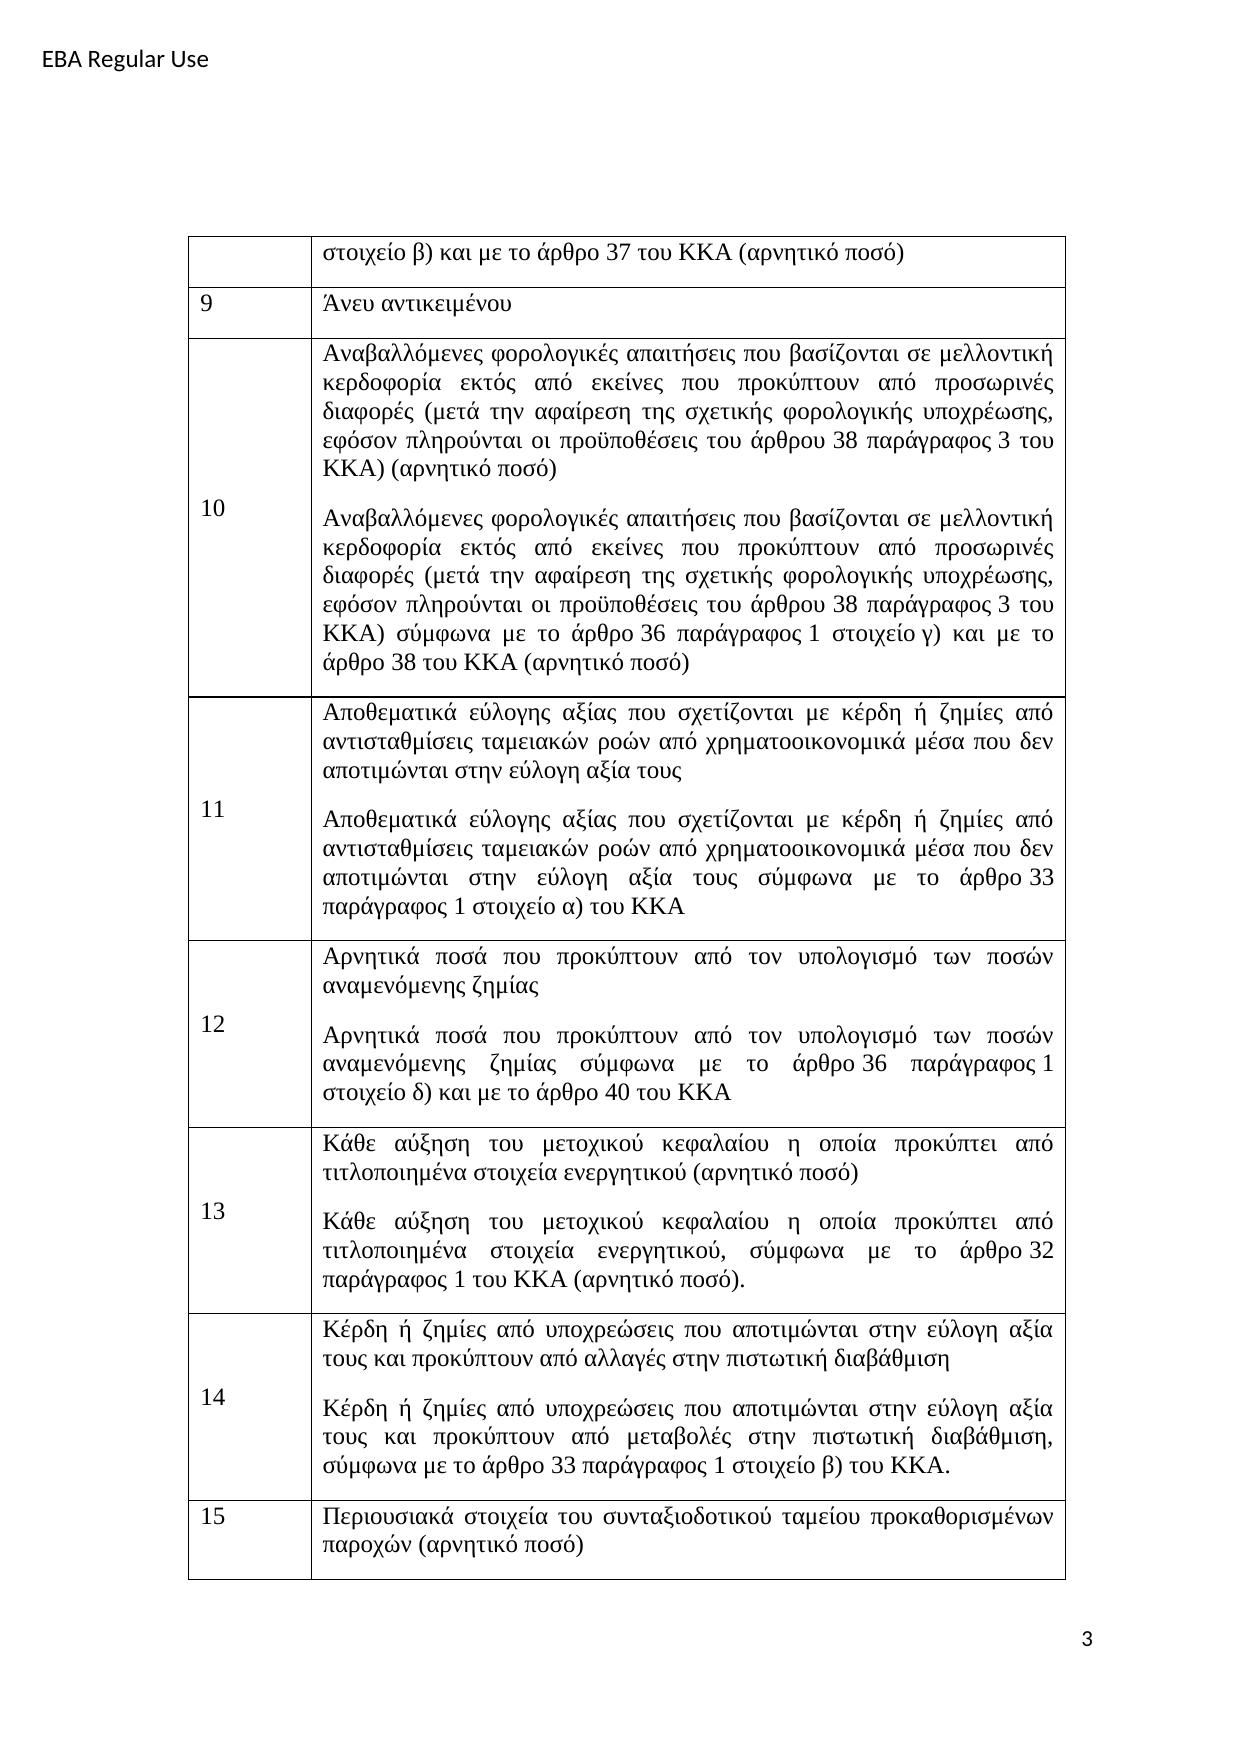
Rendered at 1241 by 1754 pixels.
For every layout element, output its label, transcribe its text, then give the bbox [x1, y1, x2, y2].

table_cell Άνευ αντικειμένου [312, 288, 1065, 337]
table_cell Αρνητικά ποσά που προκύπτουν από τον υπολογισμό των ποσών αναμενόμενης ζημίας Αρνητικά ποσά που προκύπτουν από τον υπολογισμό των ποσών αναμενόμενης ζημίας σύμφωνα με το άρθρο 36 παράγραφος 1 στοιχείο δ) και με το άρθρο 40 του ΚΚΑ [312, 941, 1065, 1127]
table_cell 15 [189, 1501, 311, 1579]
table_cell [312, 1501, 1065, 1579]
table_cell 12 [189, 941, 311, 1127]
table_cell Αναβαλλόμενες φορολογικές απαιτήσεις που βασίζονται σε μελλοντική κερδοφορία εκτός από εκείνες που προκύπτουν από προσωρινές διαφορές (μετά την αφαίρεση της σχετικής φορολογικής υποχρέωσης, εφόσον πληρούνται οι προϋποθέσεις του άρθρου 38 παράγραφος 3 του ΚΚΑ) (αρνητικό ποσό) Αναβαλλόμενες φορολογικές απαιτήσεις που βασίζονται σε μελλοντική κερδοφορία εκτός από εκείνες που προκύπτουν από προσωρινές διαφορές (μετά την αφαίρεση της σχετικής φορολογικής υποχρέωσης, εφόσον πληρούνται οι προϋποθέσεις του άρθρου 38 παράγραφος 3 του ΚΚΑ) σύμφωνα με το άρθρο 36 παράγραφος 1 στοιχείο γ) και με το άρθρο 38 του ΚΚΑ (αρνητικό ποσό) [312, 339, 1065, 696]
table_cell 13 [189, 1128, 311, 1313]
table_cell 9 [189, 288, 311, 337]
table_cell 14 [189, 1314, 311, 1500]
table_cell 10 [189, 339, 311, 696]
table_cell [312, 237, 1065, 287]
table_cell 8 [189, 237, 311, 287]
table_cell 11 [189, 698, 311, 940]
table_cell Κάθε αύξηση του μετοχικού κεφαλαίου η οποία προκύπτει από τιτλοποιημένα στοιχεία ενεργητικού (αρνητικό ποσό) Κάθε αύξηση του μετοχικού κεφαλαίου η οποία προκύπτει από τιτλοποιημένα στοιχεία ενεργητικού, σύμφωνα με το άρθρο 32 παράγραφος 1 του ΚΚΑ (αρνητικό ποσό). [312, 1128, 1065, 1313]
table_cell Αποθεματικά εύλογης αξίας που σχετίζονται με κέρδη ή ζημίες από αντισταθμίσεις ταμειακών ροών από χρηματοοικονομικά μέσα που δεν αποτιμώνται στην εύλογη αξία τους Αποθεματικά εύλογης αξίας που σχετίζονται με κέρδη ή ζημίες από αντισταθμίσεις ταμειακών ροών από χρηματοοικονομικά μέσα που δεν αποτιμώνται στην εύλογη αξία τους σύμφωνα με το άρθρο 33 παράγραφος 1 στοιχείο α) του ΚΚΑ [312, 698, 1065, 940]
table_cell Κέρδη ή ζημίες από υποχρεώσεις που αποτιμώνται στην εύλογη αξία τους και προκύπτουν από αλλαγές στην πιστωτική διαβάθμιση Κέρδη ή ζημίες από υποχρεώσεις που αποτιμώνται στην εύλογη αξία τους και προκύπτουν από μεταβολές στην πιστωτική διαβάθμιση, σύμφωνα με το άρθρο 33 παράγραφος 1 στοιχείο β) του ΚΚΑ. [312, 1314, 1065, 1500]
